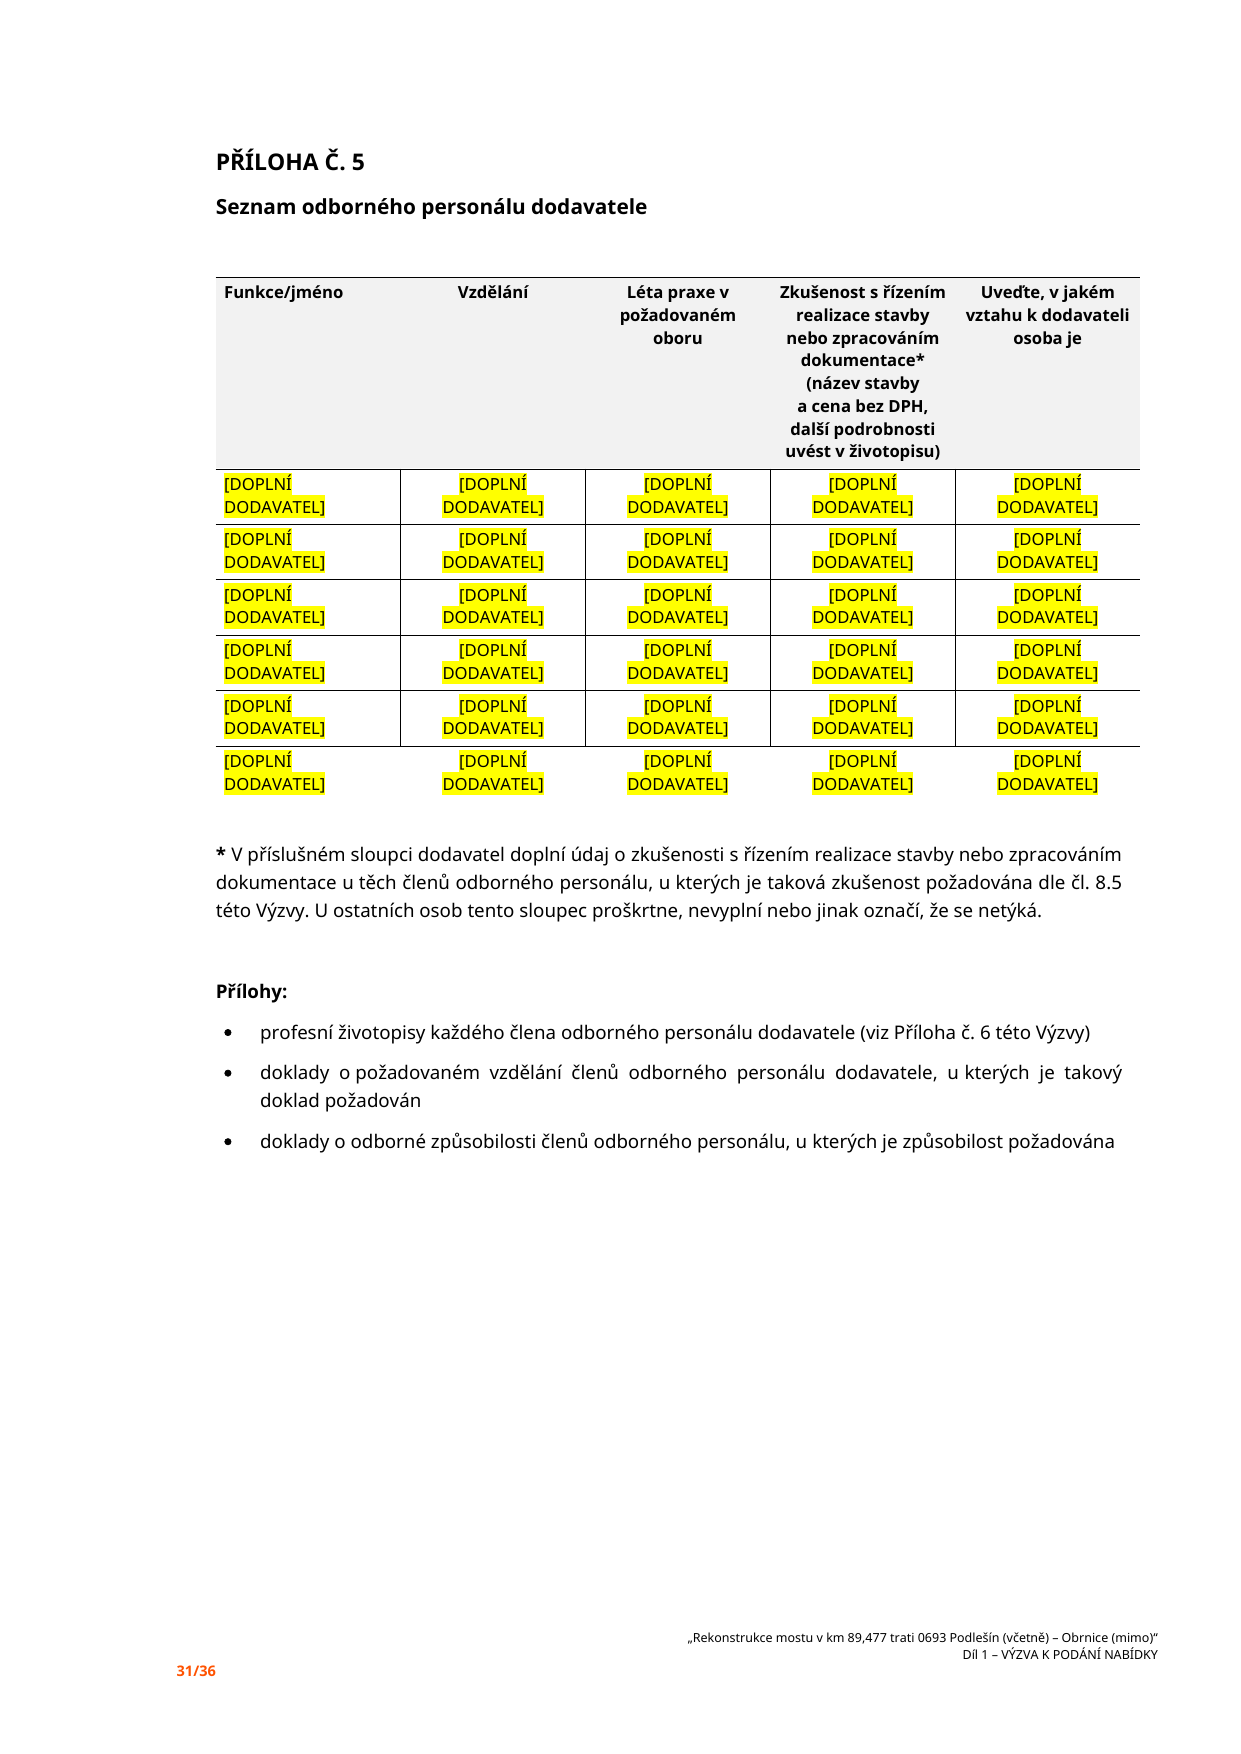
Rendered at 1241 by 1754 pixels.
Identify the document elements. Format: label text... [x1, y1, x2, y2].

table_cell [DOPLNÍ DODAVATEL] [771, 470, 955, 524]
table_cell [DOPLNÍ DODAVATEL] [401, 636, 585, 690]
table_cell [DOPLNÍ DODAVATEL] [216, 691, 400, 746]
table_cell [DOPLNÍ DODAVATEL] [216, 470, 400, 524]
table_cell [DOPLNÍ DODAVATEL] [216, 580, 400, 635]
table_header Uveďte, v jakém vztahu k dodavateli osoba je [955, 278, 1140, 468]
table_cell [DOPLNÍ DODAVATEL] [956, 691, 1140, 746]
text doklady o odborné způsobilosti členů odborného personálu, u kterých je způsobilost požadována [224, 1128, 1122, 1154]
text Příloha č. 5 [216, 146, 1122, 177]
table_cell [DOPLNÍ DODAVATEL] [401, 691, 585, 746]
table_cell [DOPLNÍ DODAVATEL] [216, 636, 400, 690]
text profesní životopisy každého člena odborného personálu dodavatele (viz Příloha č. 6 této Výzvy) [224, 1019, 1122, 1044]
text doklady o požadovaném vzdělání členů odborného personálu dodavatele, u kterých je takový doklad požadován [224, 1059, 1122, 1113]
table_cell [DOPLNÍ DODAVATEL] [586, 470, 770, 524]
table_cell [DOPLNÍ DODAVATEL] [955, 747, 1140, 801]
table_cell [DOPLNÍ DODAVATEL] [586, 636, 770, 690]
table_cell [DOPLNÍ DODAVATEL] [216, 525, 400, 579]
table_cell [DOPLNÍ DODAVATEL] [956, 636, 1140, 690]
table_header Zkušenost s řízením realizace stavby nebo zpracováním dokumentace* (název stavby a cena bez DPH, další podrobnosti uvést v životopisu) [770, 278, 955, 468]
table_header Funkce/jméno [216, 278, 400, 468]
table_cell [DOPLNÍ DODAVATEL] [771, 636, 955, 690]
table_cell [DOPLNÍ DODAVATEL] [771, 525, 955, 579]
table_cell [DOPLNÍ DODAVATEL] [586, 580, 770, 635]
table_cell [DOPLNÍ DODAVATEL] [956, 580, 1140, 635]
table_cell [DOPLNÍ DODAVATEL] [586, 691, 770, 746]
text Seznam odborného personálu dodavatele [216, 192, 1122, 221]
table_cell [DOPLNÍ DODAVATEL] [586, 525, 770, 579]
table_cell [DOPLNÍ DODAVATEL] [401, 470, 585, 524]
table_cell [DOPLNÍ DODAVATEL] [956, 470, 1140, 524]
table_cell [DOPLNÍ DODAVATEL] [401, 525, 585, 579]
table_cell [DOPLNÍ DODAVATEL] [771, 691, 955, 746]
text Přílohy: [216, 978, 1122, 1004]
table_cell [DOPLNÍ DODAVATEL] [585, 747, 770, 801]
table_cell [DOPLNÍ DODAVATEL] [401, 580, 585, 635]
table_cell [DOPLNÍ DODAVATEL] [400, 747, 585, 801]
table_cell [DOPLNÍ DODAVATEL] [770, 747, 955, 801]
table_header Léta praxe v požadovaném oboru [585, 278, 770, 468]
table_cell [DOPLNÍ DODAVATEL] [956, 525, 1140, 579]
table_header Vzdělání [400, 278, 585, 468]
table_cell [DOPLNÍ DODAVATEL] [216, 747, 400, 801]
text * V příslušném sloupci dodavatel doplní údaj o zkušenosti s řízením realizace stavby nebo zpracováním dokumentace u těch členů odborného personálu, u kterých je taková zkušenost požadována dle čl. 8.5 této Výzvy. U ostatních osob tento sloupec proškrtne, nevyplní nebo jinak označí, že se netýká. [216, 841, 1122, 923]
table_cell [DOPLNÍ DODAVATEL] [771, 580, 955, 635]
